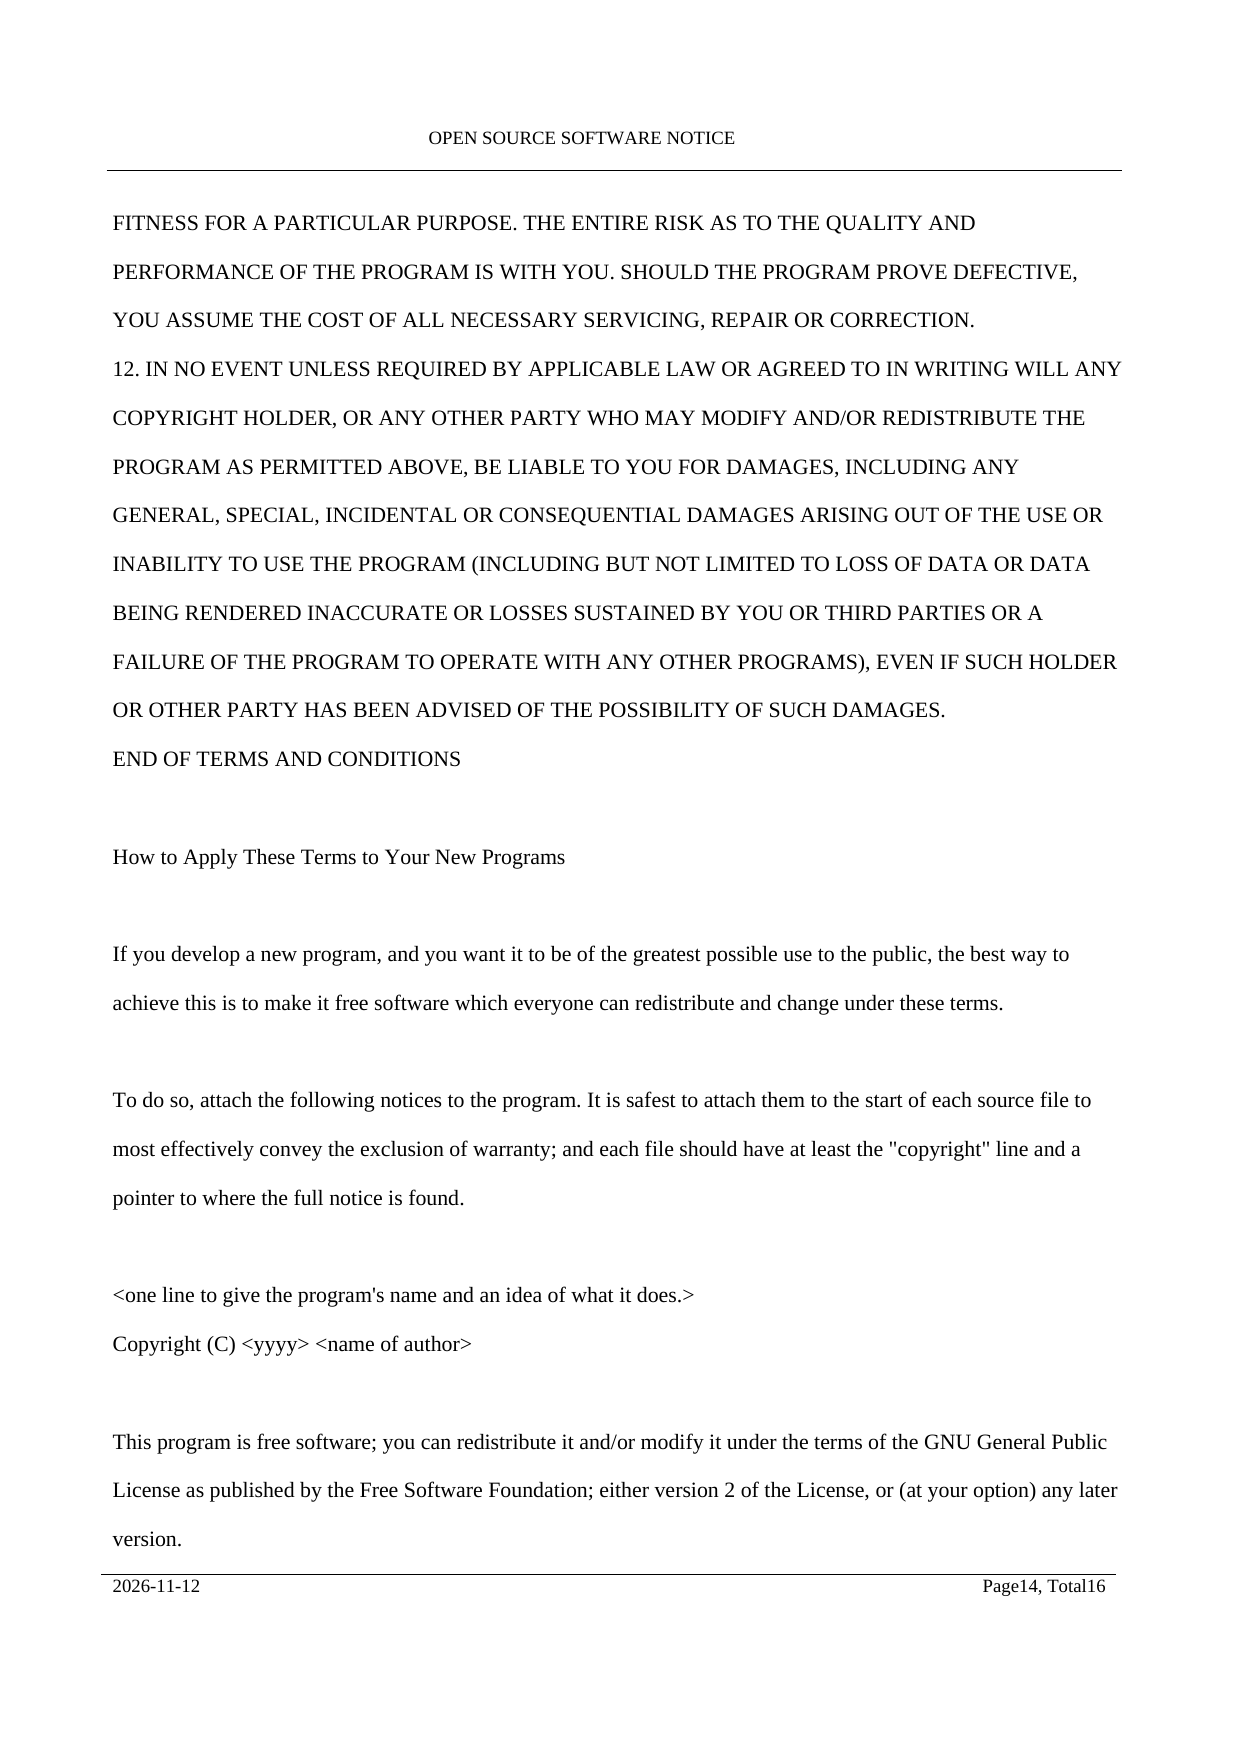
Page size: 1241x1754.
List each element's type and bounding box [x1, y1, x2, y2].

text [112, 206, 1128, 1555]
